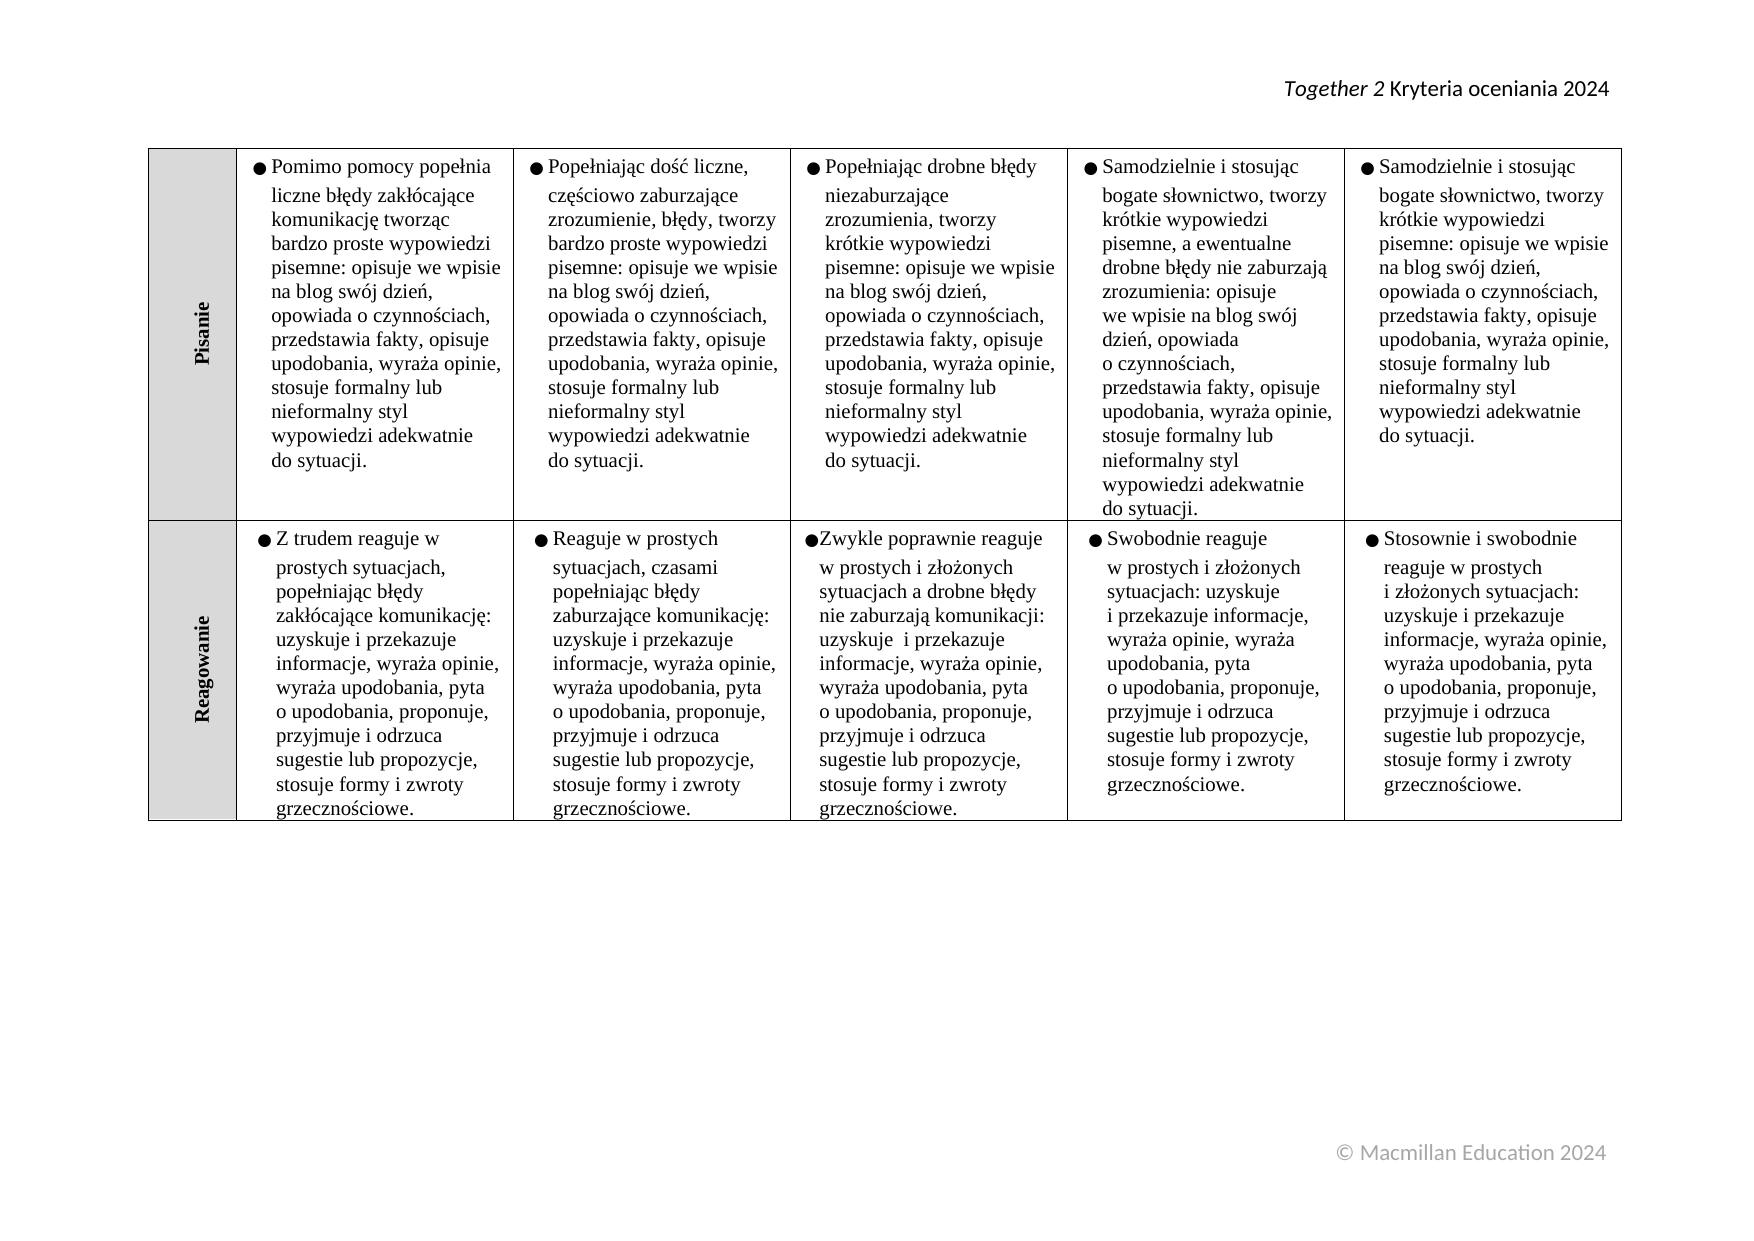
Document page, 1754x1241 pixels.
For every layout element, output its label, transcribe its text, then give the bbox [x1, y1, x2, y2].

table_cell Samodzielnie i stosując bogate słownictwo, tworzy krótkie wypowiedzi pisemne, a ewentualne drobne błędy nie zaburzają zrozumienia: opisuje we wpisie na blog swój dzień, opowiada o czynnościach, przedstawia fakty, opisuje upodobania, wyraża opinie, stosuje formalny lub nieformalny styl wypowiedzi adekwatnie do sytuacji. [1068, 149, 1344, 520]
table_cell Reagowanie [149, 521, 236, 819]
table_cell Pomimo pomocy popełnia liczne błędy zakłócające komunikację tworząc bardzo proste wypowiedzi pisemne: opisuje we wpisie na blog swój dzień, opowiada o czynnościach, przedstawia fakty, opisuje upodobania, wyraża opinie, stosuje formalny lub nieformalny styl wypowiedzi adekwatnie do sytuacji. [237, 149, 513, 520]
table_cell Zwykle poprawnie reaguje w prostych i złożonych sytuacjach a drobne błędy nie zaburzają komunikacji: uzyskuje i przekazuje informacje, wyraża opinie, wyraża upodobania, pyta o upodobania, proponuje, przyjmuje i odrzuca sugestie lub propozycje, stosuje formy i zwroty grzecznościowe. [791, 521, 1067, 819]
table_cell Popełniając dość liczne, częściowo zaburzające zrozumienie, błędy, tworzy bardzo proste wypowiedzi pisemne: opisuje we wpisie na blog swój dzień, opowiada o czynnościach, przedstawia fakty, opisuje upodobania, wyraża opinie, stosuje formalny lub nieformalny styl wypowiedzi adekwatnie do sytuacji. [514, 149, 790, 520]
table_cell Pisanie [149, 149, 236, 520]
table_cell Samodzielnie i stosując bogate słownictwo, tworzy krótkie wypowiedzi pisemne: opisuje we wpisie na blog swój dzień, opowiada o czynnościach, przedstawia fakty, opisuje upodobania, wyraża opinie, stosuje formalny lub nieformalny styl wypowiedzi adekwatnie do sytuacji. [1345, 149, 1621, 520]
table_cell Z trudem reaguje w prostych sytuacjach, popełniając błędy zakłócające komunikację: uzyskuje i przekazuje informacje, wyraża opinie, wyraża upodobania, pyta o upodobania, proponuje, przyjmuje i odrzuca sugestie lub propozycje, stosuje formy i zwroty grzecznościowe. [237, 521, 513, 819]
table_cell Stosownie i swobodnie reaguje w prostych i złożonych sytuacjach: uzyskuje i przekazuje informacje, wyraża opinie, wyraża upodobania, pyta o upodobania, proponuje, przyjmuje i odrzuca sugestie lub propozycje, stosuje formy i zwroty grzecznościowe. [1345, 521, 1621, 819]
table_cell Swobodnie reaguje w prostych i złożonych sytuacjach: uzyskuje i przekazuje informacje, wyraża opinie, wyraża upodobania, pyta o upodobania, proponuje, przyjmuje i odrzuca sugestie lub propozycje, stosuje formy i zwroty grzecznościowe. [1068, 521, 1344, 819]
table_cell Popełniając drobne błędy niezaburzające zrozumienia, tworzy krótkie wypowiedzi pisemne: opisuje we wpisie na blog swój dzień, opowiada o czynnościach, przedstawia fakty, opisuje upodobania, wyraża opinie, stosuje formalny lub nieformalny styl wypowiedzi adekwatnie do sytuacji. [791, 149, 1067, 520]
table_cell Reaguje w prostych sytuacjach, czasami popełniając błędy zaburzające komunikację: uzyskuje i przekazuje informacje, wyraża opinie, wyraża upodobania, pyta o upodobania, proponuje, przyjmuje i odrzuca sugestie lub propozycje, stosuje formy i zwroty grzecznościowe. [514, 521, 790, 819]
